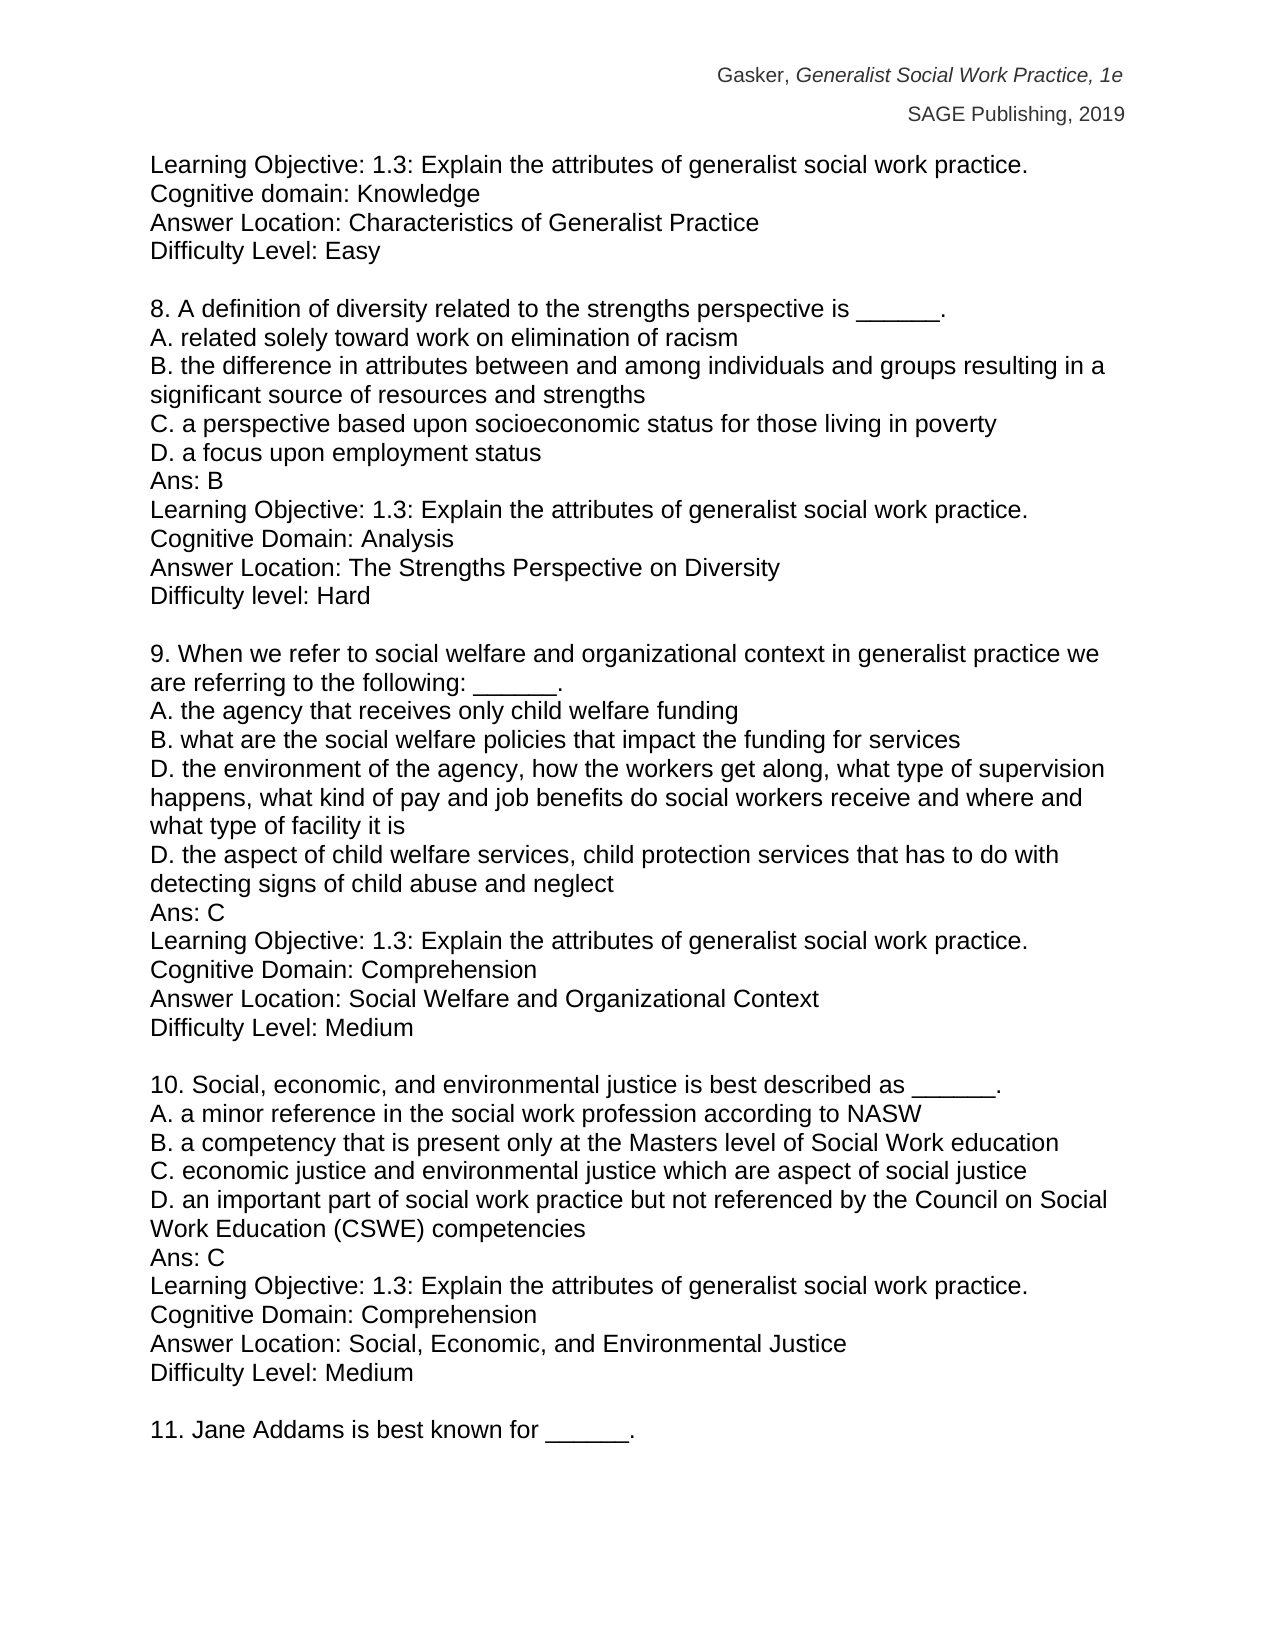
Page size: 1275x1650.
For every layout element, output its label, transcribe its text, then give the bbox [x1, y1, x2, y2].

text Answer Location: Social, Economic, and Environmental Justice [150, 1329, 1125, 1357]
text Ans: C [150, 897, 1125, 926]
text D. an important part of social work practice but not referenced by the Council on Social Work Education (CSWE) competencies [150, 1185, 1125, 1242]
text 8. A definition of diversity related to the strengths perspective is ______. [150, 294, 1125, 322]
text Learning Objective: 1.3: Explain the attributes of generalist social work practice. [150, 150, 1125, 179]
text Answer Location: Social Welfare and Organizational Context [150, 984, 1125, 1012]
text Answer Location: Characteristics of Generalist Practice [150, 207, 1125, 236]
text 11. Jane Addams is best known for ______. [150, 1415, 1125, 1444]
text Cognitive Domain: Analysis [150, 524, 1125, 552]
text C. a perspective based upon socioeconomic status for those living in poverty [150, 409, 1125, 437]
text B. the difference in attributes between and among individuals and groups resulting in a significant source of resources and strengths [150, 351, 1125, 409]
text Cognitive Domain: Comprehension [150, 1300, 1125, 1329]
text Learning Objective: 1.3: Explain the attributes of generalist social work practice. [150, 1271, 1125, 1300]
text D. the aspect of child welfare services, child protection services that has to do with detecting signs of child abuse and neglect [150, 840, 1125, 897]
text Difficulty Level: Easy [150, 236, 1125, 265]
text A. a minor reference in the social work profession according to NASW [150, 1099, 1125, 1127]
text 9. When we refer to social welfare and organizational context in generalist practice we are referring to the following: ______. [150, 639, 1125, 696]
text C. economic justice and environmental justice which are aspect of social justice [150, 1156, 1125, 1185]
text Cognitive domain: Knowledge [150, 179, 1125, 207]
text Ans: C [150, 1242, 1125, 1271]
text B. what are the social welfare policies that impact the funding for services [150, 725, 1125, 754]
text D. a focus upon employment status [150, 437, 1125, 466]
text A. the agency that receives only child welfare funding [150, 696, 1125, 725]
text Difficulty Level: Medium [150, 1357, 1125, 1386]
text Learning Objective: 1.3: Explain the attributes of generalist social work practice. [150, 926, 1125, 955]
text Learning Objective: 1.3: Explain the attributes of generalist social work practice. [150, 495, 1125, 524]
text B. a competency that is present only at the Masters level of Social Work education [150, 1127, 1125, 1156]
text Cognitive Domain: Comprehension [150, 955, 1125, 984]
text Answer Location: The Strengths Perspective on Diversity [150, 552, 1125, 581]
text 10. Social, economic, and environmental justice is best described as ______. [150, 1070, 1125, 1099]
text Difficulty level: Hard [150, 581, 1125, 610]
text Difficulty Level: Medium [150, 1012, 1125, 1041]
text A. related solely toward work on elimination of racism [150, 322, 1125, 351]
text D. the environment of the agency, how the workers get along, what type of supervision happens, what kind of pay and job benefits do social workers receive and where and what type of facility it is [150, 754, 1125, 840]
text Ans: B [150, 466, 1125, 495]
